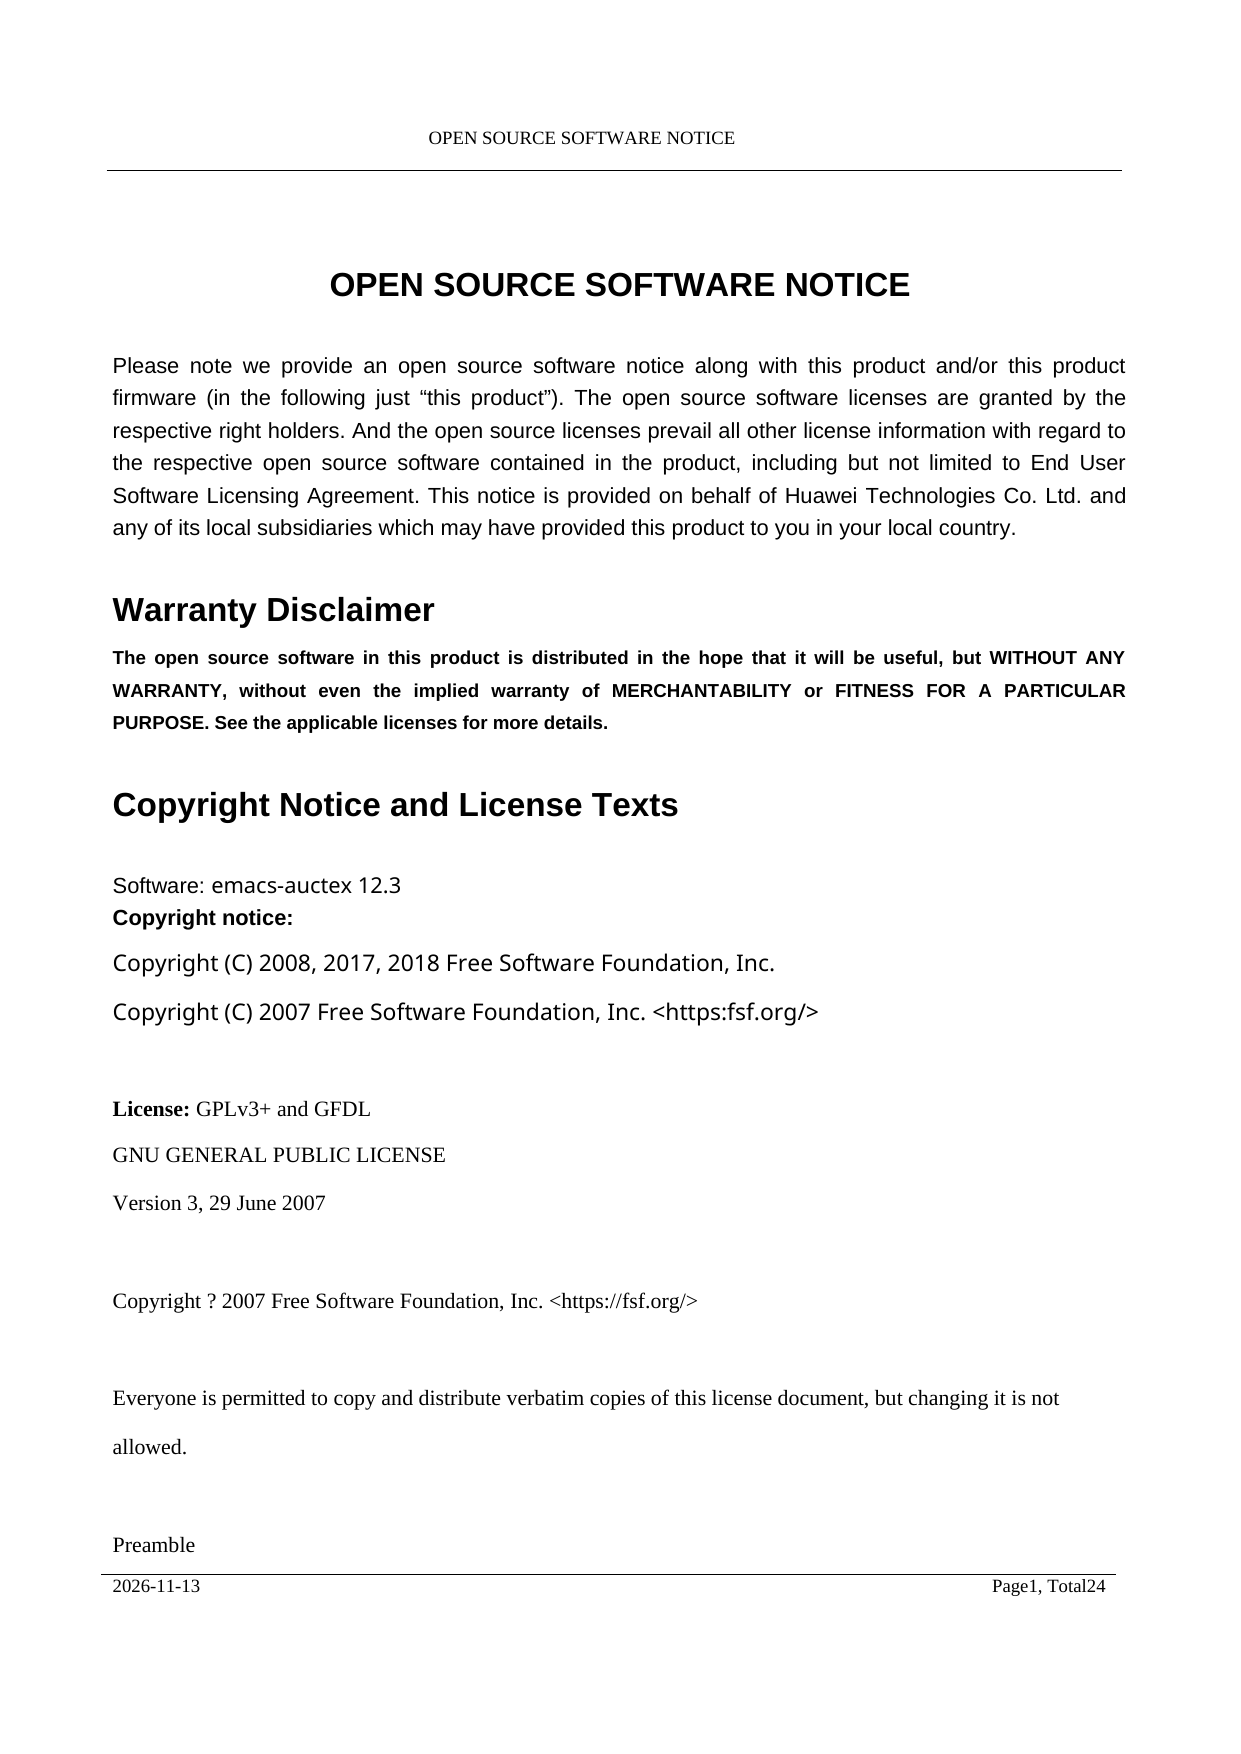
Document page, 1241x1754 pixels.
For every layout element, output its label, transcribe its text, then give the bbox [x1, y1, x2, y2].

text The open source software in this product is distributed in the hope that it will be useful, but WITHOUT ANY WARRANTY, without even the implied warranty of MERCHANTABILITY or FITNESS FOR A PARTICULAR PURPOSE. See the applicable licenses for more details. [112, 641, 1128, 739]
text Copyright Notice and License Texts [112, 771, 1128, 836]
text Please note we provide an open source software notice along with this product and/or this product firmware (in the following just “this product”). The open source software licenses are granted by the respective right holders. And the open source licenses prevail all other license information with regard to the respective open source software contained in the product, including but not limited to End User Software Licensing Agreement. This notice is provided on behalf of Huawei Technologies Co. Ltd. and any of its local subsidiaries which may have provided this product to you in your local country. [112, 349, 1128, 544]
text Warranty Disclaimer [112, 576, 1128, 641]
text Copyright notice: [112, 901, 1128, 934]
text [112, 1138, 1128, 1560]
text License: GPLv3+ and GFDL [112, 1093, 1128, 1125]
text Copyright (C) 2008, 2017, 2018 Free Software Foundation, Inc. Copyright (C) 2007 Free Software Foundation, Inc. <https:fsf.org/> [112, 947, 1128, 1077]
text OPEN SOURCE SOFTWARE NOTICE [112, 251, 1128, 316]
text Software: emacs-auctex 12.3 [112, 869, 1128, 901]
